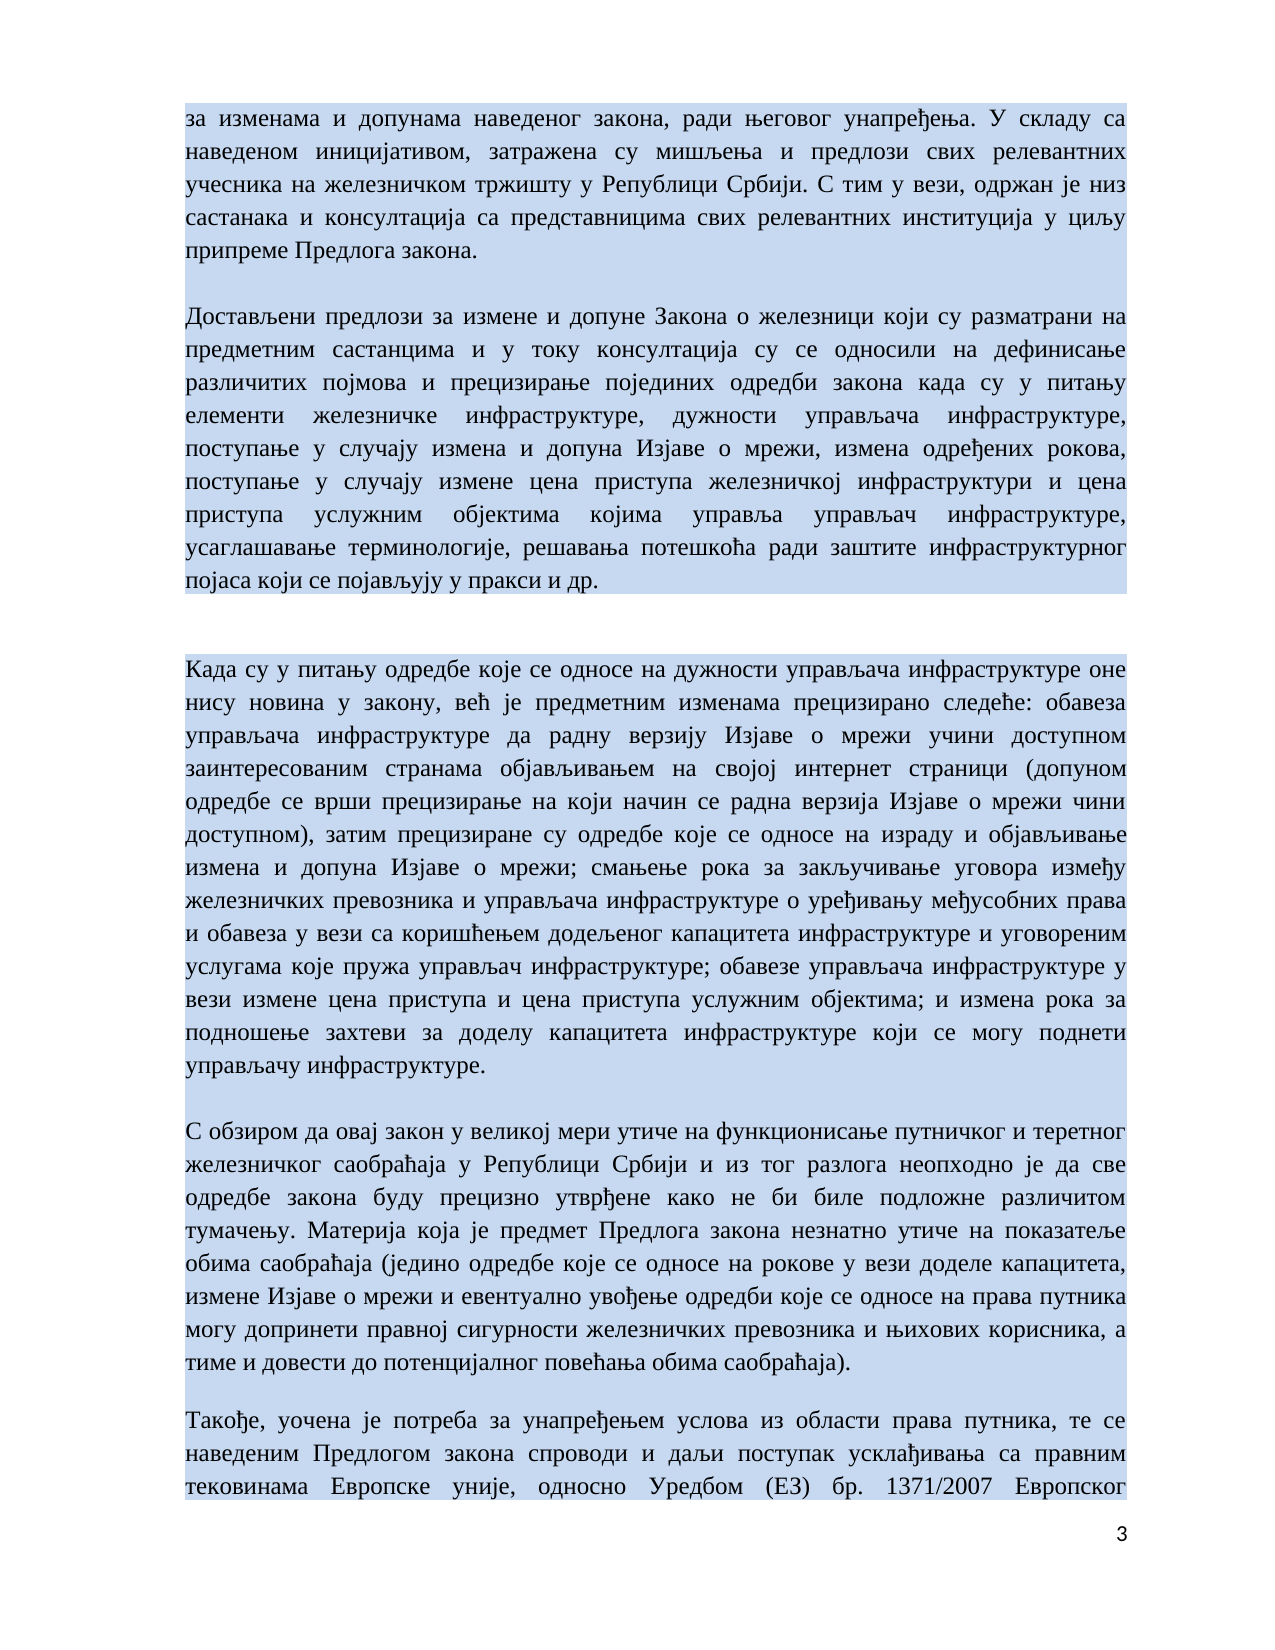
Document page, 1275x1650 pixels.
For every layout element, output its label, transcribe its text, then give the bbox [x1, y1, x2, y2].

list Када су у питању одредбе које се односе на дужности управљача инфраструктуре оне нису новина у закону, већ је предметним изменама прецизирано следеће: обавеза управљача инфраструктуре да радну верзију Изјаве о мрежи учини доступном заинтересованим странама објављивањем на својој интернет страници (допуном одредбе се врши прецизирање на који начин се радна верзија Изјаве о мрежи чини доступном), затим прецизиране су одредбе које се односе на израду и објављивање измена и допуна Изјаве о мрежи; смањење рока за закључивање уговорa између железничких превозника и управљача инфраструктуре о уређивању међусобних права и обавеза у вези са коришћењем додељеног капацитета инфраструктуре и уговореним услугама које пружа управљач инфраструктуре; обавезе управљача инфраструктуре у вези измене цена приступа и цена приступа услужним објектима; и измена рока за подношење захтеви за доделу капацитета инфраструктуре који се могу поднети управљачу инфраструктуре. [185, 654, 1127, 1079]
list Достављени предлози за измене и допуне Закона о железници који су разматрани на предметним састанцима и у току консултација су се односили на дефинисање различитих појмова и прецизирање појединих одредби закона када су у питању елементи железничке инфраструктуре, дужности управљача инфраструктуре, поступање у случају измена и допуна Изјаве о мрежи, измена одређених рокова, поступање у случају измене цена приступа железничкој инфраструктури и цена приступа услужним објектима којима управља управљач инфраструктуре, усаглашавање терминологије, решавања потешкоћа ради заштите инфраструктурног појаса који се појављују у пракси и др. [185, 301, 1127, 594]
list С обзиром да овај закон у великој мери утиче на функционисање путничког и теретног железничког саобраћаја у Републици Србији и из тог разлога неопходно је да све одредбе закона буду прецизно утврђене како не би биле подложне различитом тумачењу. Материја која је предмет Предлога закона незнатно утиче на показатеље обима саобраћаја (једино одредбе које се односе на рокове у вези доделе капацитета, измене Изјаве о мрежи и евентуално увођење одредби које се односе на права путника могу допринети правној сигурности железничких превозника и њихових корисника, а тиме и довести до потенцијалног повећања обима саобраћаја). [185, 1116, 1127, 1376]
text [185, 1405, 1127, 1500]
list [185, 103, 1127, 264]
